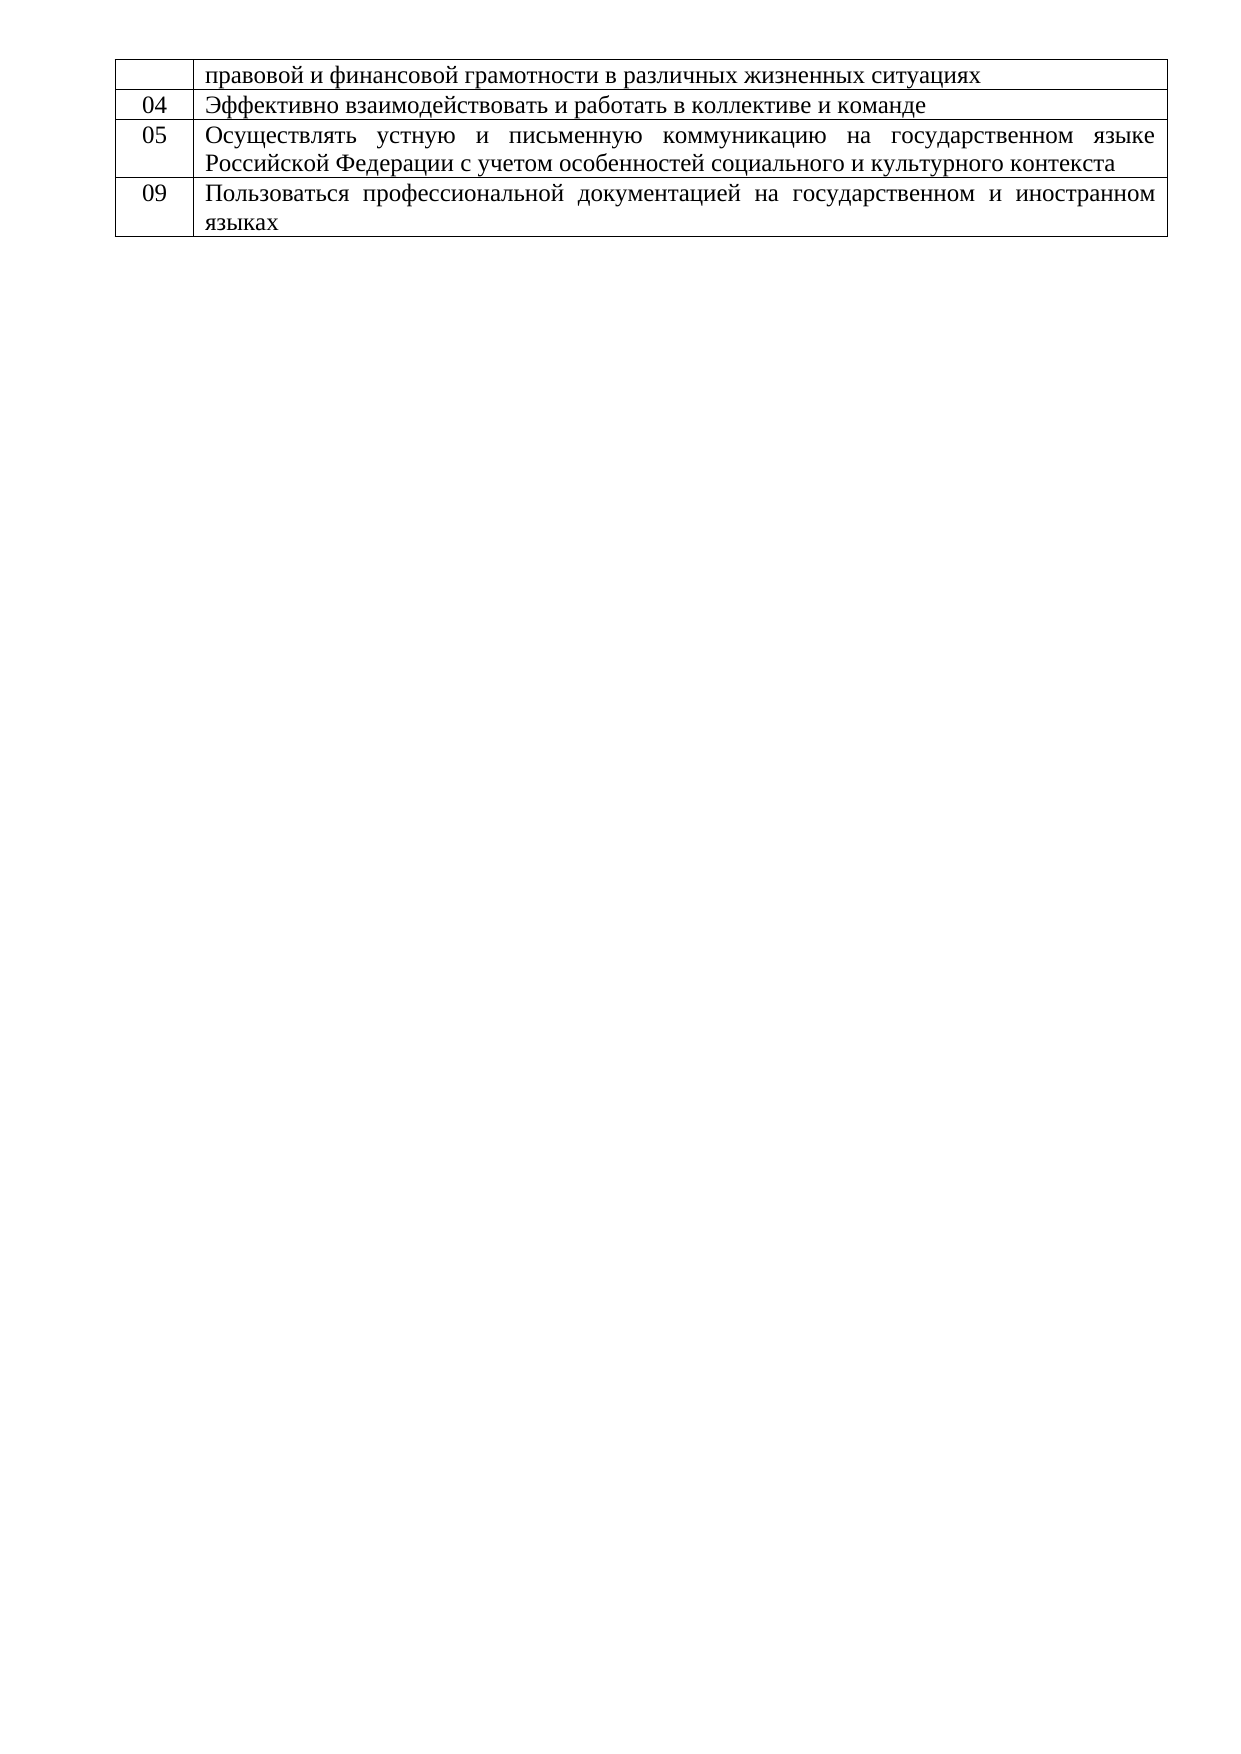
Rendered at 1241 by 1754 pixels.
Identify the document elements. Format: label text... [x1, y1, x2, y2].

table_cell 03 [116, 60, 193, 89]
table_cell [194, 60, 1167, 89]
table_cell 05 [116, 120, 193, 177]
table_cell Осуществлять устную и письменную коммуникацию на государственном языке Российской Федерации с учетом особенностей социального и культурного контекста [194, 120, 1167, 177]
table_cell Пользоваться профессиональной документацией на государственном и иностранном языках [194, 178, 1167, 236]
table_cell 09 [116, 178, 193, 236]
table_cell Эффективно взаимодействовать и работать в коллективе и команде [194, 90, 1167, 119]
table_cell 04 [116, 90, 193, 119]
